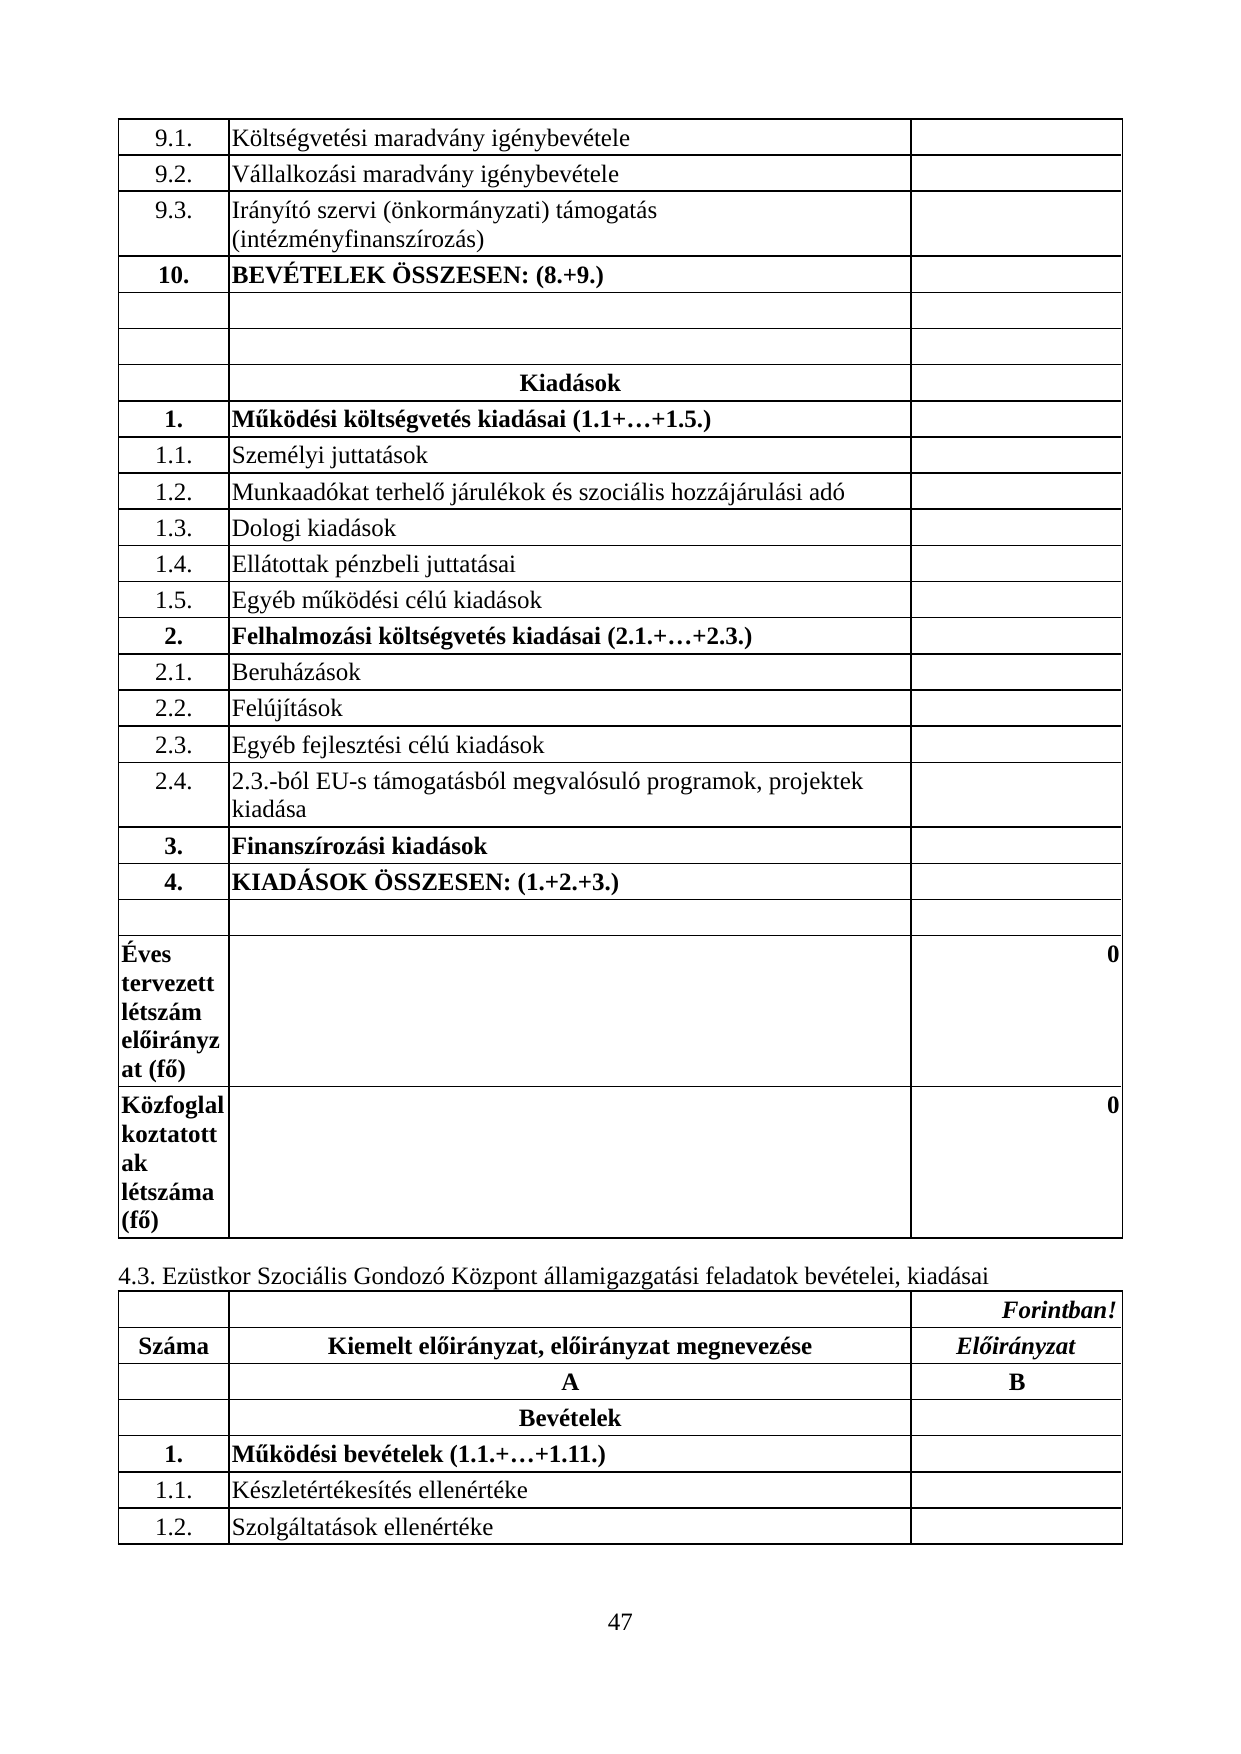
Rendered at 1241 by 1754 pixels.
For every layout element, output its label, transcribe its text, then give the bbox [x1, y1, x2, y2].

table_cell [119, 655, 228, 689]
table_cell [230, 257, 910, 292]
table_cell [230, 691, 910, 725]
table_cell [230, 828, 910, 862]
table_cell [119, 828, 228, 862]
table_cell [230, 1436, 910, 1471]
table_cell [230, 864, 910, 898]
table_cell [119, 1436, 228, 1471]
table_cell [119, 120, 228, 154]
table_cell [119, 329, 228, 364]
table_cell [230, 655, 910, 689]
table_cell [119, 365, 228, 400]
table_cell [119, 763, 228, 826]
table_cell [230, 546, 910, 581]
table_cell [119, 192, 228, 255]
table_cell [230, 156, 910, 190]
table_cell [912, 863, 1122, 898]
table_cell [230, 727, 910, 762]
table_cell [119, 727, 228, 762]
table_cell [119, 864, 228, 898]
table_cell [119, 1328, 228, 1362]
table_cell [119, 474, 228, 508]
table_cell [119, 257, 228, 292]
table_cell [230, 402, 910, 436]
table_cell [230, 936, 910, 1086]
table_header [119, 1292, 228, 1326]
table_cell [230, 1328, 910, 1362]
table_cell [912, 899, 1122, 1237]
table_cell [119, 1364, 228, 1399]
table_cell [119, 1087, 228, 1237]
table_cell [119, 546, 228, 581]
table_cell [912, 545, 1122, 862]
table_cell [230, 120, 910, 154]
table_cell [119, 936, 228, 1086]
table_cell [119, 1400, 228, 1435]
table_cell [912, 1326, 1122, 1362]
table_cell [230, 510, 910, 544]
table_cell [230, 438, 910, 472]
text 4.3. Ezüstkor Szociális Gondozó Központ államigazgatási feladatok bevételei, kiadásai [118, 1261, 1122, 1290]
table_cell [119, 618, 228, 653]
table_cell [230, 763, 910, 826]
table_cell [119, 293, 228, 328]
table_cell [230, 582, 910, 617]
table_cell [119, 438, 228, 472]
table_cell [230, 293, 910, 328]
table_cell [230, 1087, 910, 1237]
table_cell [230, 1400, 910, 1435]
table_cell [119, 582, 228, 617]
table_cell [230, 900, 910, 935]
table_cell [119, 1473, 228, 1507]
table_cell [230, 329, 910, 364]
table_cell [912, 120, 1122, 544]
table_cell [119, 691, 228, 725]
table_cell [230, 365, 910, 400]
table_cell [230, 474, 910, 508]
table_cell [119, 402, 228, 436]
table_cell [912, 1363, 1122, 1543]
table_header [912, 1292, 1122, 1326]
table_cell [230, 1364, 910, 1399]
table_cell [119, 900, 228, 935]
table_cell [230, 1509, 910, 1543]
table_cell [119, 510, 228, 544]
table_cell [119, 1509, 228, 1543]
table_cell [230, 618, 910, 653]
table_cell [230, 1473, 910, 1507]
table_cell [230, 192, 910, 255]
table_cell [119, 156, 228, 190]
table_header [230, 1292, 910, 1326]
